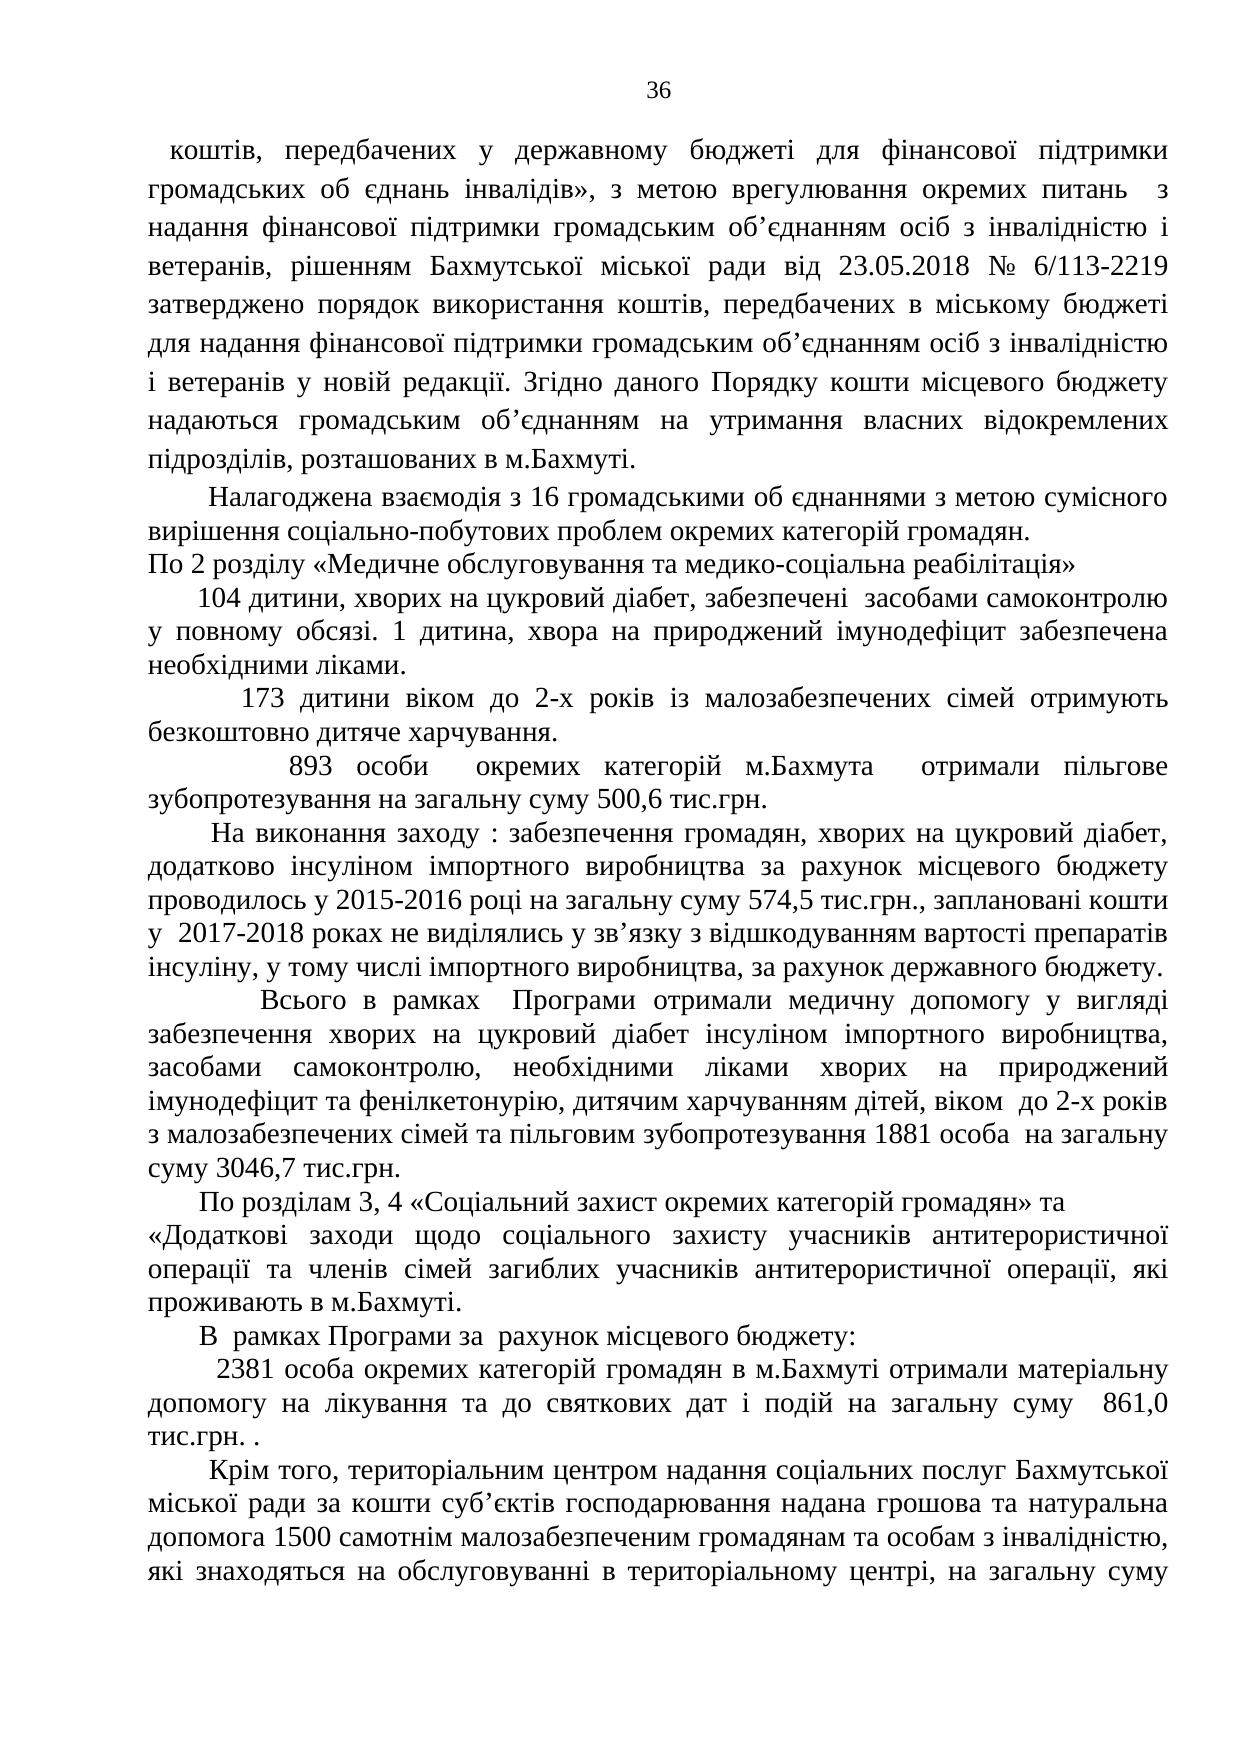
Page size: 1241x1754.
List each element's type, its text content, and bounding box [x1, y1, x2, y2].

text Всього в рамках Програми отримали медичну допомогу у вигляді забезпечення хворих на цукровий діабет інсуліном імпортного виробництва, засобами самоконтролю, необхідними ліками хворих на природжений імунодефіцит та фенілкетонурію, дитячим харчуванням дітей, віком до 2-х років з малозабезпечених сімей та пільговим зубопротезування 1881 особа на загальну суму 3046,7 тис.грн. [148, 982, 1169, 1184]
text 173 дитини віком до 2-х років із малозабезпечених сімей отримують безкоштовно дитяче харчування. [148, 681, 1169, 748]
text 2381 особа окремих категорій громадян в м.Бахмуті отримали матеріальну допомогу на лікування та до святкових дат і подій на загальну суму 861,0 тис.грн. . [148, 1351, 1169, 1452]
text 893 особи окремих категорій м.Бахмута отримали пільгове зубопротезування на загальну суму 500,6 тис.грн. [148, 748, 1169, 815]
text На виконання заходу : забезпечення громадян, хворих на цукровий діабет, додатково інсуліном імпортного виробництва за рахунок місцевого бюджету проводилось у 2015-2016 році на загальну суму 574,5 тис.грн., заплановані кошти у 2017-2018 роках не виділялись у зв’язку з відшкодуванням вартості препаратів інсуліну, у тому числі імпортного виробництва, за рахунок державного бюджету. [148, 815, 1169, 982]
text По 2 розділу «Медичне обслуговування та медико-соціальна реабілітація» [148, 546, 1169, 580]
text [148, 1452, 1169, 1586]
text 104 дитини, хворих на цукровий діабет, забезпечені засобами самоконтролю у повному обсязі. 1 дитина, хвора на природжений імунодефіцит забезпечена необхідними ліками. [148, 580, 1169, 681]
text коштів, передбачених у державному бюджеті для фінансової підтримки громадських об єднань інвалідів», з метою врегулювання окремих питань з надання фінансової підтримки громадським об’єднанням осіб з інвалідністю і ветеранів, рішенням Бахмутської міської ради від 23.05.2018 № 6/113-2219 затверджено порядок використання коштів, передбачених в міському бюджеті для надання фінансової підтримки громадським об’єднанням осіб з інвалідністю і ветеранів у новій редакції. Згідно даного Порядку кошти місцевого бюджету надаються громадським об’єднанням на утримання власних відокремлених підрозділів, розташованих в м.Бахмуті. [148, 132, 1169, 474]
text В рамках Програми за рахунок місцевого бюджету: [148, 1318, 1169, 1351]
text Налагоджена взаємодія з 16 громадськими об єднаннями з метою сумісного вирішення соціально-побутових проблем окремих категорій громадян. [148, 479, 1169, 546]
text По розділам 3, 4 «Соціальний захист окремих категорій громадян» та [148, 1184, 1169, 1217]
text «Додаткові заходи щодо соціального захисту учасників антитерористичної операції та членів сімей загиблих учасників антитерористичної операції, які проживають в м.Бахмуті. [148, 1217, 1169, 1318]
